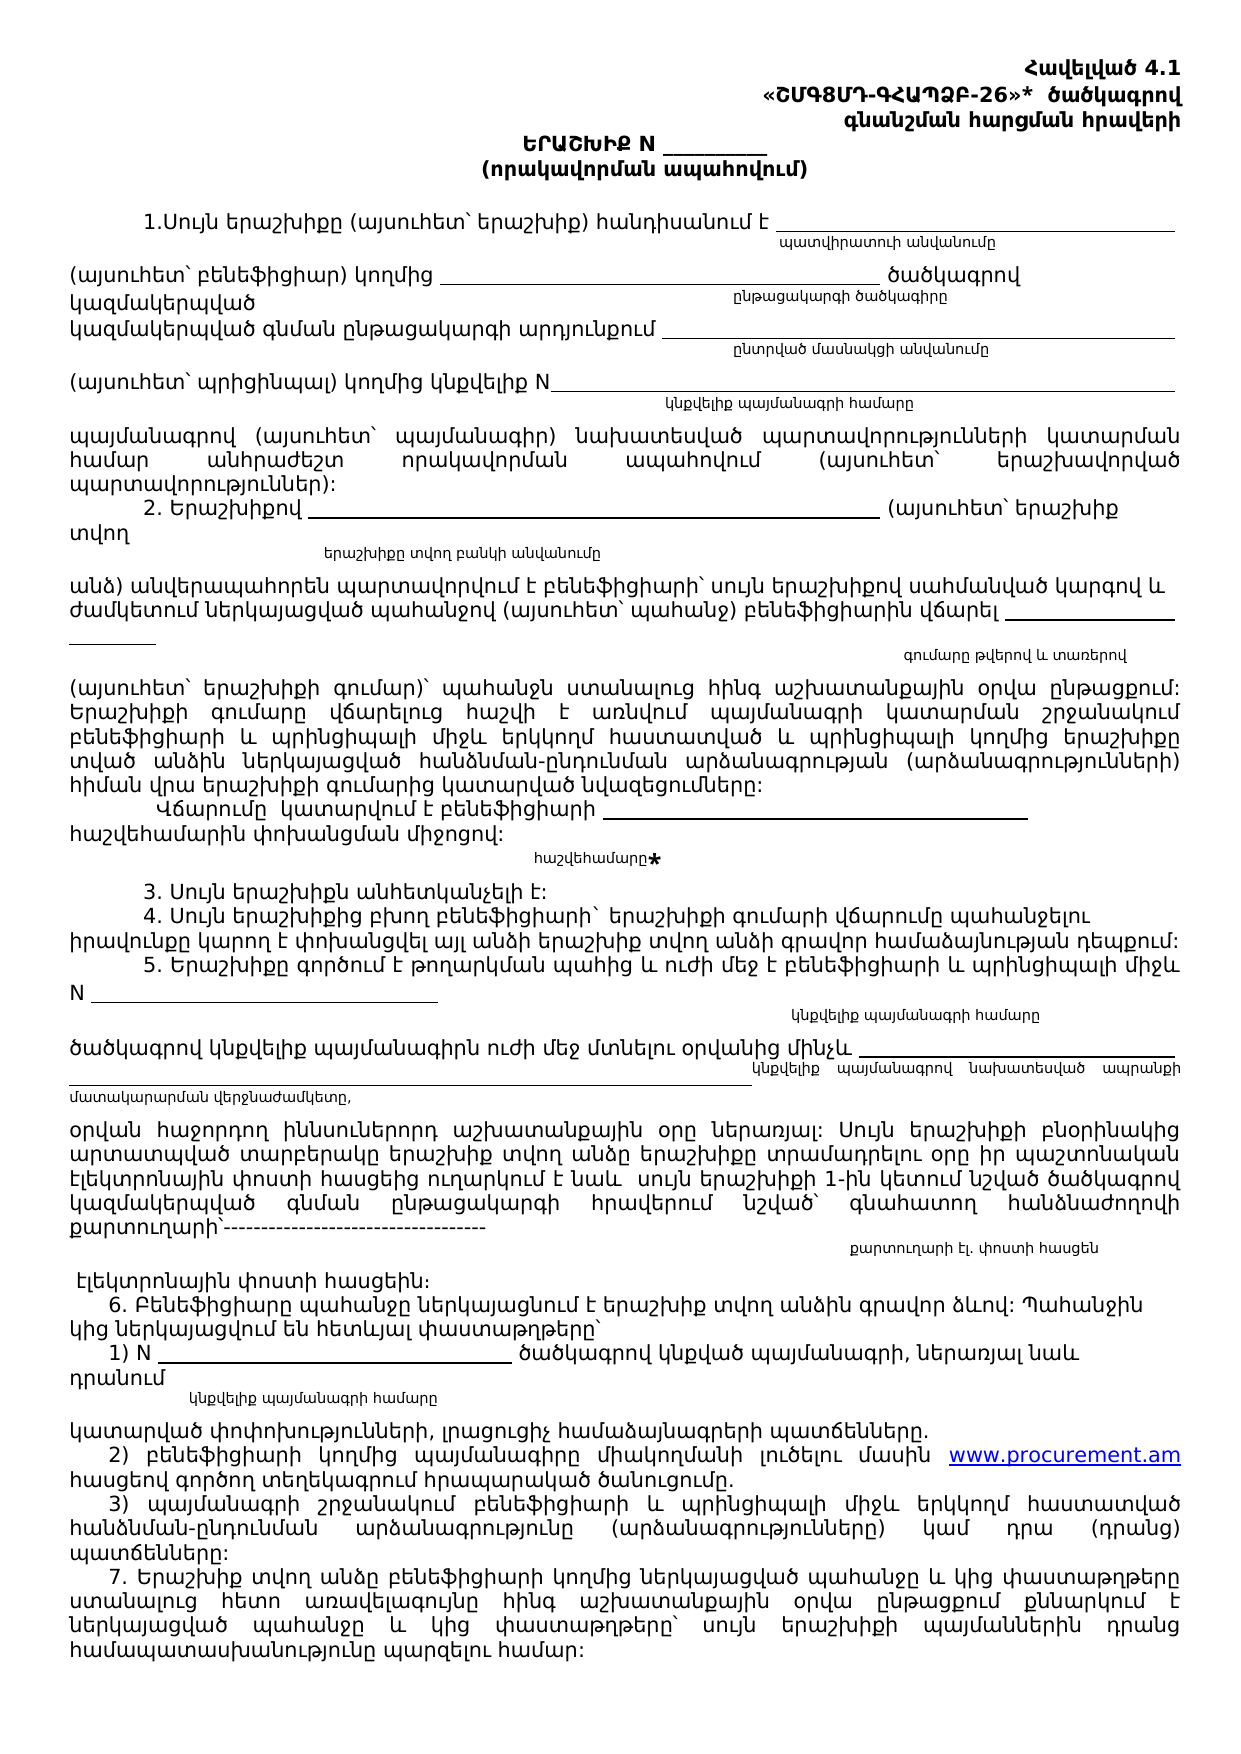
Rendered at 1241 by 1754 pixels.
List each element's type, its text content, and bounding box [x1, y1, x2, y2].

text 3) պայմանագրի շրջանակում բենեֆիցիարի և պրինցիպալի միջև երկկողմ հաստատված հանձնման-ընդունման արձանագրությունը (արձանագրությունները) կամ դրա (դրանց) պատճենները: [69, 1492, 1181, 1565]
list ծածկագրով կնքվելիք պայմանագիրն ուժի մեջ մտնելու օրվանից մինչև կնքվելիք պայմանագրով նախատեսված ապրանքի մատակարարման վերջնաժամկետը, [69, 1036, 1181, 1118]
text 1.Սույն երաշխիքը (այսուհետ՝ երաշխիք) հանդիսանում է [69, 210, 1181, 234]
list քարտուղարի էլ. փոստի հասցեն [69, 1239, 1181, 1269]
text 5. Երաշխիքը գործում է թողարկման պահից և ուժի մեջ է բենեֆիցիարի և պրինցիպալի միջև N [69, 953, 1181, 1006]
text (այսուհետ՝ պրիցինպալ) կողմից կնքվելիք N կնքվելիք պայմանագրի համարը [69, 370, 1181, 424]
text (որակավորման ապահովում) [69, 157, 1181, 181]
text 2) բենեֆիցիարի կողմից պայմանագիրը միակողմանի լուծելու մասին www.procurement.am հասցեով գործող տեղեկագրում հրապարակած ծանուցումը. [69, 1443, 1181, 1492]
text 3. Սույն երաշխիքն անհետկանչելի է: [69, 880, 1181, 904]
text (այսուհետ՝ բենեֆիցիար) կողմից ծածկագրով կազմակերպված ընթացակարգի ծածկագիրը [69, 263, 1181, 317]
text «ՇՄԳ8ՄԴ-ԳՀԱՊՁԲ-26»* ծածկագրով [69, 80, 1181, 108]
text 1) N ծածկագրով կնքված պայմանագրի, ներառյալ նաև դրանում [69, 1341, 1181, 1390]
text 2. Երաշխիքով (այսուհետ՝ երաշխիք տվող [69, 496, 1181, 545]
text Վճարումը կատարվում է բենեֆիցիարի հաշվեհամարին փոխանցման միջոցով: [69, 797, 1181, 846]
text կազմակերպված գնման ընթացակարգի արդյունքում [69, 317, 1181, 341]
list օրվան հաջորդող իննսուներորդ աշխատանքային օրը ներառյալ: Սույն երաշխիքի բնօրինակից արտատպված տարբերակը երաշխիք տվող անձը երաշխիքը տրամադրելու օրը իր պաշտոնական էլեկտրոնային փոստի հասցեից ուղարկում է նաև սույն երաշխիքի 1-ին կետում նշված ծածկագրով կազմակերպված գնման ընթացակարգի հրավերում նշված՝ գնահատող հանձնաժողովի քարտուղարի՝----------------------------------- [69, 1118, 1181, 1239]
text պայմանագրով (այսուհետ՝ պայմանագիր) նախատեսված պարտավորությունների կատարման համար անհրաժեշտ որակավորման ապահովում (այսուհետ՝ երաշխավորված պարտավորություններ): [69, 424, 1181, 496]
text 4. Սույն երաշխիքից բխող բենեֆիցիարի` երաշխիքի գումարի վճարումը պահանջելու իրավունքը կարող է փոխանցվել այլ անձի երաշխիք տվող անձի գրավոր համաձայնության դեպքում: [69, 904, 1181, 953]
text կնքվելիք պայմանագրի համարը [69, 1390, 1181, 1419]
text հաշվեհամարը* [143, 846, 1181, 880]
text ԵՐԱՇԽԻՔ N __________ [69, 132, 1181, 157]
text գնանշման հարցման հրավերի [69, 108, 1181, 132]
text երաշխիքը տվող բանկի անվանումը [69, 545, 1181, 574]
text ընտրված մասնակցի անվանումը [69, 341, 1181, 370]
text կատարված փոփոխությունների, լրացուցիչ համաձայնագրերի պատճենները. [69, 1419, 1181, 1443]
text Հավելված 4.1 [69, 56, 1181, 80]
text անձ) անվերապահորեն պարտավորվում է բենեֆիցիարի՝ սույն երաշխիքով սահմանված կարգով և ժամկետում ներկայացված պահանջով (այսուհետ՝ պահանջ) բենեֆիցիարին վճարել [69, 574, 1181, 647]
text (այսուհետ՝ երաշխիքի գումար)՝ պահանջն ստանալուց հինգ աշխատանքային օրվա ընթացքում: Երաշխիքի գումարը վճարելուց հաշվի է առնվում պայմանագրի կատարման շրջանակում բենեֆիցիարի և պրինցիպալի միջև երկկողմ հաստատված և պրինցիպալի կողմից երաշխիքը տված անձին ներկայացված հանձնման-ընդունման արձանագրության (արձանագրությունների) հիման վրա երաշխիքի գումարից կատարված նվազեցումները: [69, 676, 1181, 797]
text 6. Բենեֆիցիարը պահանջը ներկայացնում է երաշխիք տվող անձին գրավոր ձևով: Պահանջին կից ներկայացվում են հետևյալ փաստաթղթերը՝ [69, 1293, 1181, 1341]
text 7. Երաշխիք տվող անձը բենեֆիցիարի կողմից ներկայացված պահանջը և կից փաստաթղթերը ստանալուց հետո առավելագույնը հինգ աշխատանքային օրվա ընթացքում քննարկում է ներկայացված պահանջը և կից փաստաթղթերը՝ սույն երաշխիքի պայմաններին դրանց համապատասխանությունը պարզելու համար: [69, 1565, 1181, 1662]
text պատվիրատուի անվանումը [659, 234, 1181, 263]
text կնքվելիք պայմանագրի համարը [69, 1006, 1181, 1036]
text գումարը թվերով և տառերով [807, 647, 1181, 676]
list էլեկտրոնային փոստի հասցեին։ [69, 1269, 1181, 1293]
